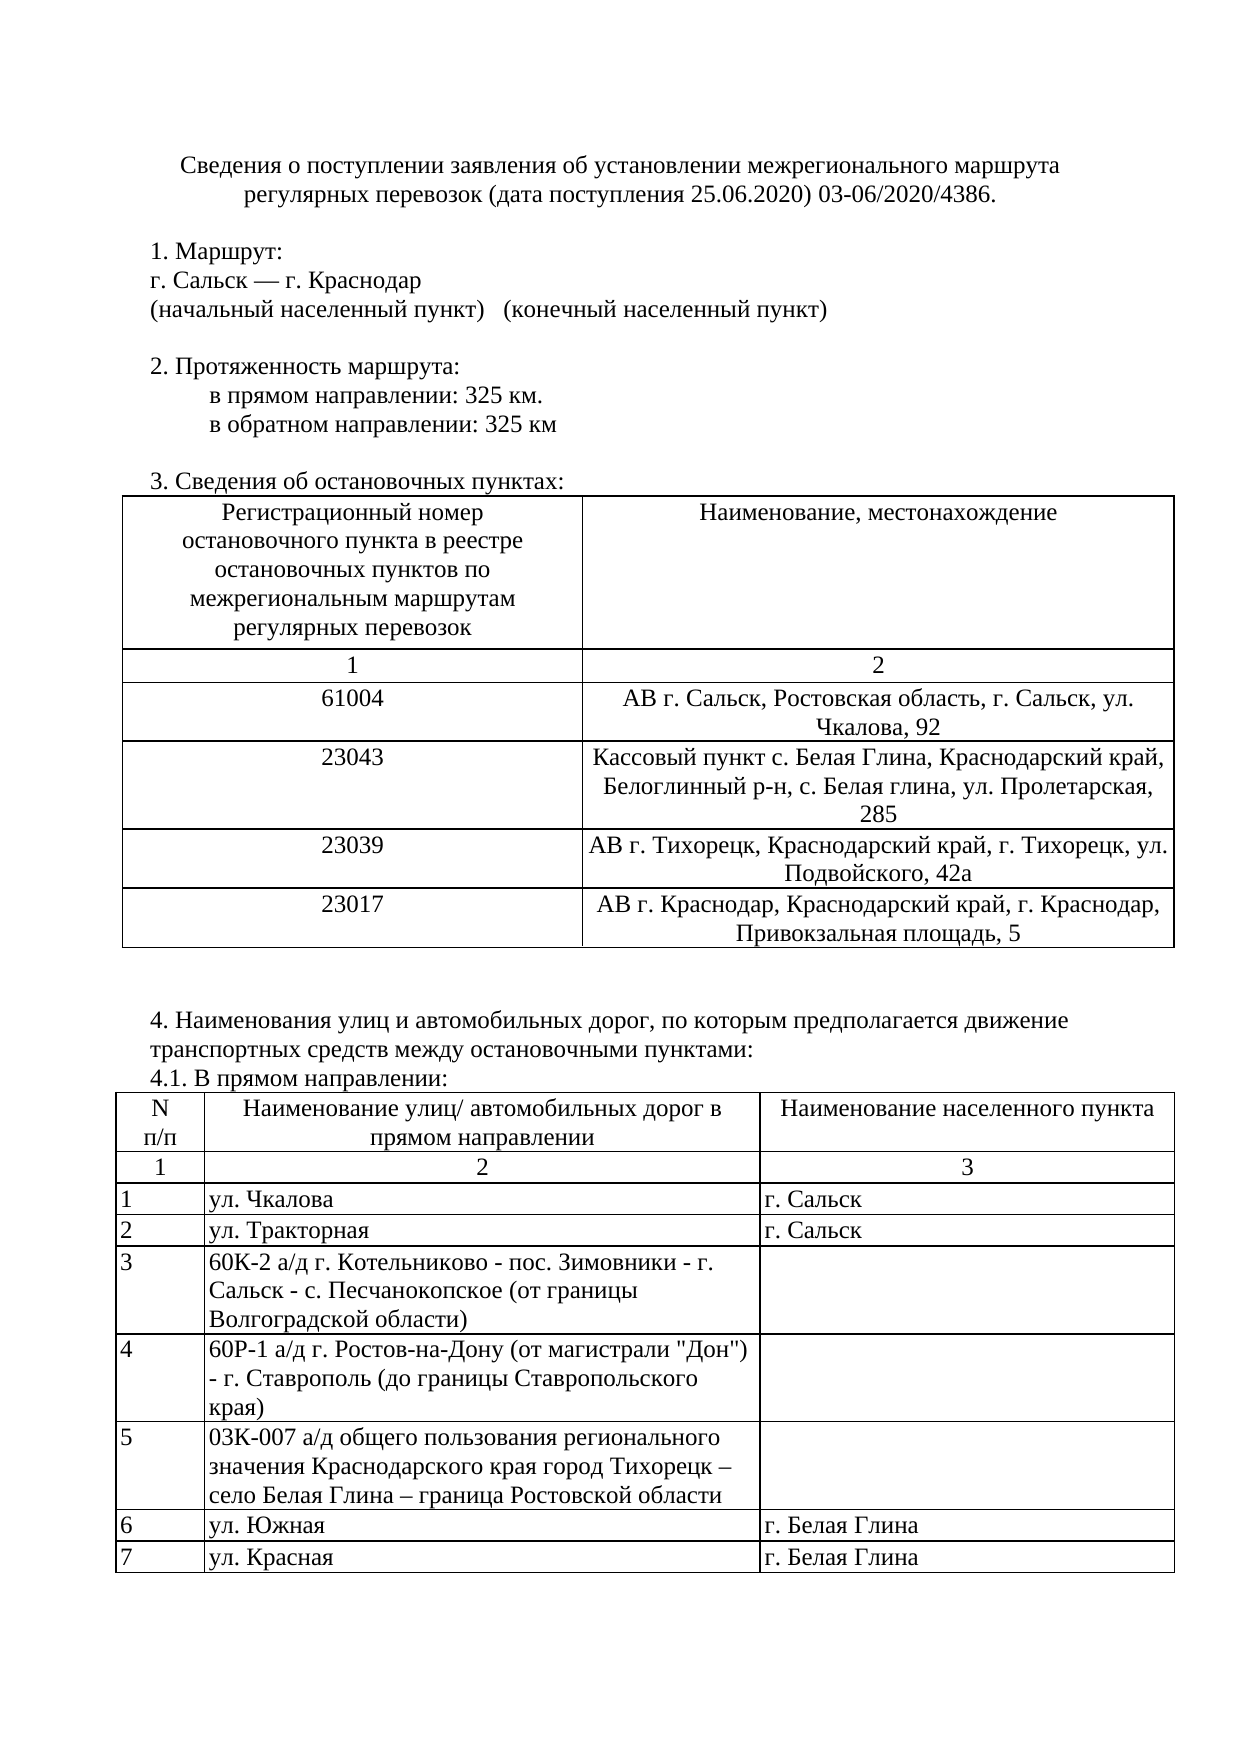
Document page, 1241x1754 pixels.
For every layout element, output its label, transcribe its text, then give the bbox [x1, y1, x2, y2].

table_header Наименование улиц/ автомобильных дорог в прямом направлении [205, 1093, 759, 1151]
text 3. Сведения об остановочных пунктах: [150, 466, 1090, 495]
table_cell 3 [117, 1247, 204, 1333]
table_cell 60К-2 а/д г. Котельниково - пос. Зимовники - г. Сальск - с. Песчанокопское (от границы Волгоградской области) [205, 1247, 759, 1333]
table_cell 1 [123, 650, 582, 681]
table_cell 1 [117, 1184, 204, 1214]
text 4.1. В прямом направлении: [150, 1063, 1090, 1092]
table_cell 3 [761, 1152, 1174, 1182]
table_cell ул. Чкалова [205, 1184, 759, 1214]
table_cell АВ г. Краснодар, Краснодарский край, г. Краснодар, Привокзальная площадь, 5 [583, 889, 1173, 946]
text г. Сальск — г. Краснодар [150, 265, 1090, 294]
table_header Наименование населенного пункта [761, 1093, 1174, 1151]
table_cell ул. Тракторная [205, 1215, 759, 1245]
table_header Регистрационный номер остановочного пункта в реестре остановочных пунктов по межрегиональным маршрутам регулярных перевозок [123, 497, 582, 648]
table_cell 5 [117, 1422, 204, 1508]
text 2. Протяженность маршрута: [150, 351, 1090, 380]
table_cell 2 [583, 650, 1173, 681]
table_cell 6 [117, 1510, 204, 1540]
table_cell 7 [117, 1542, 204, 1571]
table_cell ул. Красная [205, 1542, 759, 1571]
text (начальный населенный пункт) (конечный населенный пункт) [150, 294, 1090, 322]
text в обратном направлении: 325 км [150, 409, 1090, 437]
table_header N п/п [117, 1093, 204, 1151]
table_cell [761, 1335, 1174, 1421]
table_cell 1 [117, 1152, 204, 1182]
table_cell г. Сальск [761, 1184, 1174, 1214]
table_cell 4 [117, 1335, 204, 1421]
table_cell [761, 1247, 1174, 1333]
table_cell 23017 [123, 889, 582, 946]
text 1. Маршрут: [150, 236, 1090, 265]
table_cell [205, 1422, 759, 1508]
table_cell 23043 [123, 742, 582, 828]
table_cell г. Белая Глина [761, 1542, 1174, 1571]
table_cell 2 [117, 1215, 204, 1245]
table_cell 60Р-1 а/д г. Ростов-на-Дону (от магистрали "Дон") - г. Ставрополь (до границы Ставропольского края) [205, 1335, 759, 1421]
table_cell 2 [205, 1152, 759, 1182]
text Сведения о поступлении заявления об установлении межрегионального маршрута регулярных перевозок (дата поступления 25.06.2020) 03-06/2020/4386. [150, 150, 1090, 207]
table_cell 61004 [123, 683, 582, 740]
table_cell Кассовый пункт с. Белая Глина, Краснодарский край, Белоглинный р-н, с. Белая глина, ул. Пролетарская, 285 [583, 742, 1173, 828]
table_cell [761, 1422, 1174, 1508]
table_cell 23039 [123, 830, 582, 887]
text 4. Наименования улиц и автомобильных дорог, по которым предполагается движение транспортных средств между остановочными пунктами: [150, 1005, 1090, 1063]
table_cell г. Белая Глина [761, 1510, 1174, 1540]
table_cell г. Сальск [761, 1215, 1174, 1245]
table_cell АВ г. Сальск, Ростовская область, г. Сальск, ул. Чкалова, 92 [583, 683, 1173, 740]
table_cell ул. Южная [205, 1510, 759, 1540]
table_header Наименование, местонахождение [583, 497, 1173, 648]
text в прямом направлении: 325 км. [150, 380, 1090, 409]
table_cell АВ г. Тихорецк, Краснодарский край, г. Тихорецк, ул. Подвойского, 42а [583, 830, 1173, 887]
